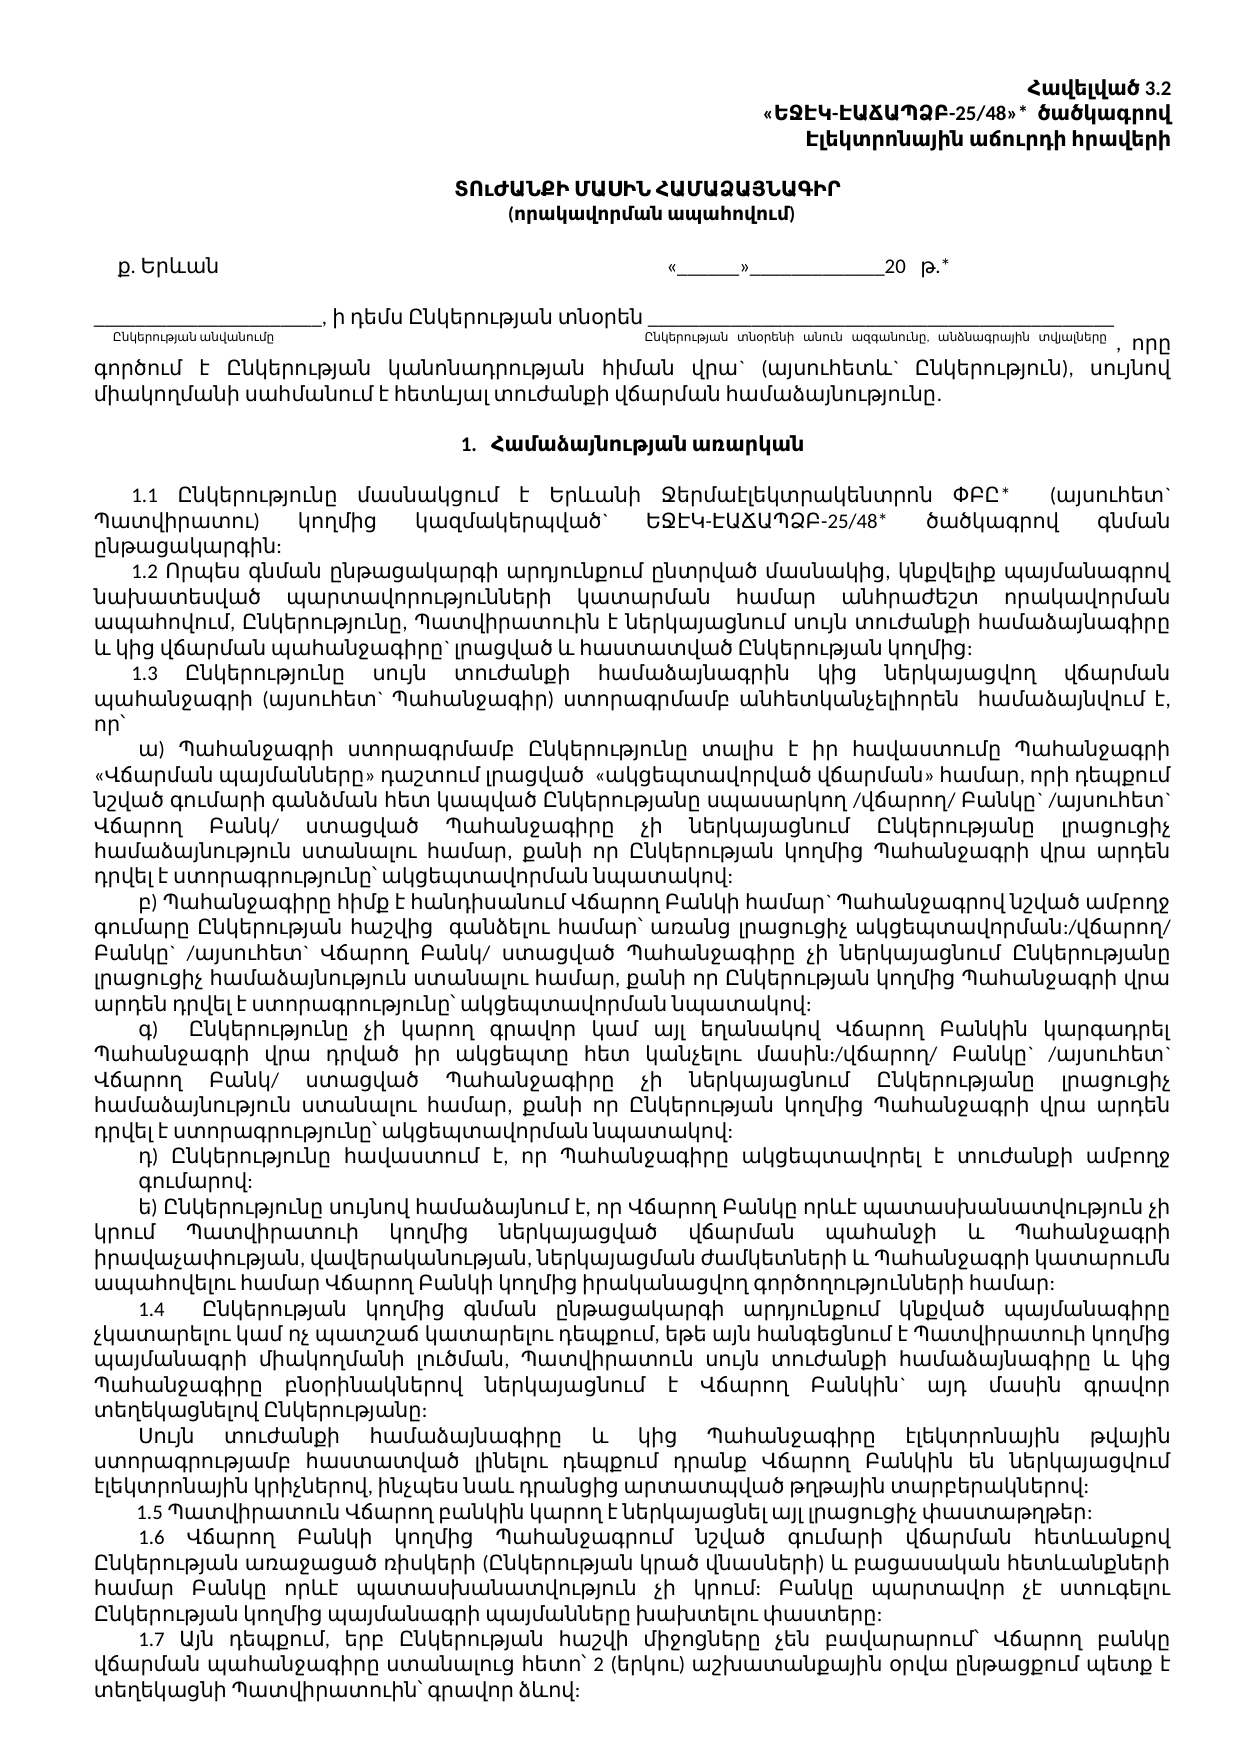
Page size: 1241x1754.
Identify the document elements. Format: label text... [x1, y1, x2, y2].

text 1.1 Ընկերությունը մասնակցում է Երևանի Ջերմաէլեկտրակենտրոն ՓԲԸ* (այսուհետ` Պատվիրատու) կողմից կազմակերպված` ԵՋԷԿ-ԷԱՃԱՊՁԲ-25/48* ծածկագրով գնման ընթացակարգին: [94, 482, 1171, 559]
text գ) Ընկերությունը չի կարող գրավոր կամ այլ եղանակով Վճարող Բանկին կարգադրել Պահանջագրի վրա դրված իր ակցեպտը հետ կանչելու մասին:/վճարող/ Բանկը` /այսուհետ` Վճարող Բանկ/ ստացված Պահանջագիրը չի ներկայացնում Ընկերությանը լրացուցիչ համաձայնություն ստանալու համար, քանի որ Ընկերության կողմից Պահանջագրի վրա արդեն դրվել է ստորագրությունը՝ ակցեպտավորման նպատակով: [94, 1016, 1171, 1143]
text 1.5 Պատվիրատուն Վճարող բանկին կարող է ներկայացնել այլ լրացուցիչ փաստաթղթեր: [94, 1499, 1171, 1524]
text Հավելված 3.2 [94, 75, 1171, 100]
text 1.4 Ընկերության կողմից գնման ընթացակարգի արդյունքում կնքված պայմանագիրը չկատարելու կամ ոչ պատշաճ կատարելու դեպքում, եթե այն հանգեցնում է Պատվիրատուի կողմից պայմանագրի միակողմանի լուծման, Պատվիրատուն սույն տուժանքի համաձայնագիրը և կից Պահանջագիրը բնօրինակներով ներկայացնում է Վճարող Բանկին` այդ մասին գրավոր տեղեկացնելով Ընկերությանը: [94, 1296, 1171, 1423]
text 1.2 Որպես գնման ընթացակարգի արդյունքում ընտրված մասնակից, կնքվելիք պայմանագրով նախատեսված պարտավորությունների կատարման համար անհրաժեշտ որակավորման ապահովում, Ընկերությունը, Պատվիրատուին է ներկայացնում սույն տուժանքի համաձայնագիրը և կից վճարման պահանջագիրը` լրացված և հաստատված Ընկերության կողմից: [94, 559, 1171, 660]
text բ) Պահանջագիրը հիմք է հանդիսանում Վճարող Բանկի համար` Պահանջագրով նշված ամբողջ գումարը Ընկերության հաշվից գանձելու համար՝ առանց լրացուցիչ ակցեպտավորման:/վճարող/ Բանկը` /այսուհետ` Վճարող Բանկ/ ստացված Պահանջագիրը չի ներկայացնում Ընկերությանը լրացուցիչ համաձայնություն ստանալու համար, քանի որ Ընկերության կողմից Պահանջագրի վրա արդեն դրվել է ստորագրությունը՝ ակցեպտավորման նպատակով: [94, 889, 1171, 1016]
text Սույն տուժանքի համաձայնագիրը և կից Պահանջագիրը էլեկտրոնային թվային ստորագրությամբ հաստատված լինելու դեպքում դրանք Վճարող Բանկին են ներկայացվում էլեկտրոնային կրիչներով, ինչպես նաև դրանցից արտատպված թղթային տարբերակներով: [94, 1423, 1171, 1499]
text ______________________, ի դեմս Ընկերության տնօրեն _____________________________________________ [94, 304, 1171, 330]
text 1.7 Այն դեպքում, երբ Ընկերության հաշվի միջոցները չեն բավարարում՝ Վճարող բանկը վճարման պահանջագիրը ստանալուց հետո՝ 2 (երկու) աշխատանքային օրվա ընթացքում պետք է տեղեկացնի Պատվիրատուին՝ գրավոր ձևով: [94, 1626, 1171, 1702]
text Ընկերության անվանումը Ընկերության տնօրենի անուն ազգանունը, անձնագրային տվյալները , որը գործում է Ընկերության կանոնադրության հիման վրա` (այսուհետև` Ընկերություն), սույնով միակողմանի սահմանում է հետևյալ տուժանքի վճարման համաձայնությունը. [94, 330, 1171, 406]
text դ) Ընկերությունը հավաստում է, որ Պահանջագիրը ակցեպտավորել է տուժանքի ամբողջ գումարով: [138, 1143, 1171, 1194]
text ք. Երևան «______»_____________20 թ.* [94, 254, 1171, 279]
text (որակավորման ապահովում) [94, 202, 1171, 225]
text ՏՈւԺԱՆՔԻ ՄԱՍԻՆ ՀԱՄԱՁԱՅՆԱԳԻՐ [94, 177, 1171, 202]
text ե) Ընկերությունը սույնով համաձայնում է, որ Վճարող Բանկը որևէ պատասխանատվություն չի կրում Պատվիրատուի կողմից ներկայացված վճարման պահանջի և Պահանջագրի իրավաչափության, վավերականության, ներկայացման ժամկետների և Պահանջագրի կատարումն ապահովելու համար Վճարող Բանկի կողմից իրականացվող գործողությունների համար: [94, 1194, 1171, 1296]
text ա) Պահանջագրի ստորագրմամբ Ընկերությունը տալիս է իր հավաստումը Պահանջագրի «Վճարման պայմանները» դաշտում լրացված «ակցեպտավորված վճարման» համար, որի դեպքում նշված գումարի գանձման հետ կապված Ընկերությանը սպասարկող /վճարող/ Բանկը` /այսուհետ` Վճարող Բանկ/ ստացված Պահանջագիրը չի ներկայացնում Ընկերությանը լրացուցիչ համաձայնություն ստանալու համար, քանի որ Ընկերության կողմից Պահանջագրի վրա արդեն դրվել է ստորագրությունը՝ ակցեպտավորման նպատակով: [94, 737, 1171, 889]
text Էլեկտրոնային աճուրդի հրավերի [94, 126, 1171, 151]
text «ԵՋԷԿ-ԷԱՃԱՊՁԲ-25/48»* ծածկագրով [94, 100, 1171, 126]
text 1.6 Վճարող Բանկի կողմից Պահանջագրում նշված գումարի վճարման հետևանքով Ընկերության առաջացած ռիսկերի (Ընկերության կրած վնասների) և բացասական հետևանքների համար Բանկը որևէ պատասխանատվություն չի կրում: Բանկը պարտավոր չէ ստուգելու Ընկերության կողմից պայմանագրի պայմանները խախտելու փաստերը: [94, 1524, 1171, 1626]
text 1.3 Ընկերությունը սույն տուժանքի համաձայնագրին կից ներկայացվող վճարման պահանջագրի (այսուհետ` Պահանջագիր) ստորագրմամբ անհետկանչելիորեն համաձայնվում է, որ՝ [94, 660, 1171, 737]
text 1. Համաձայնության առարկան [94, 432, 1171, 457]
